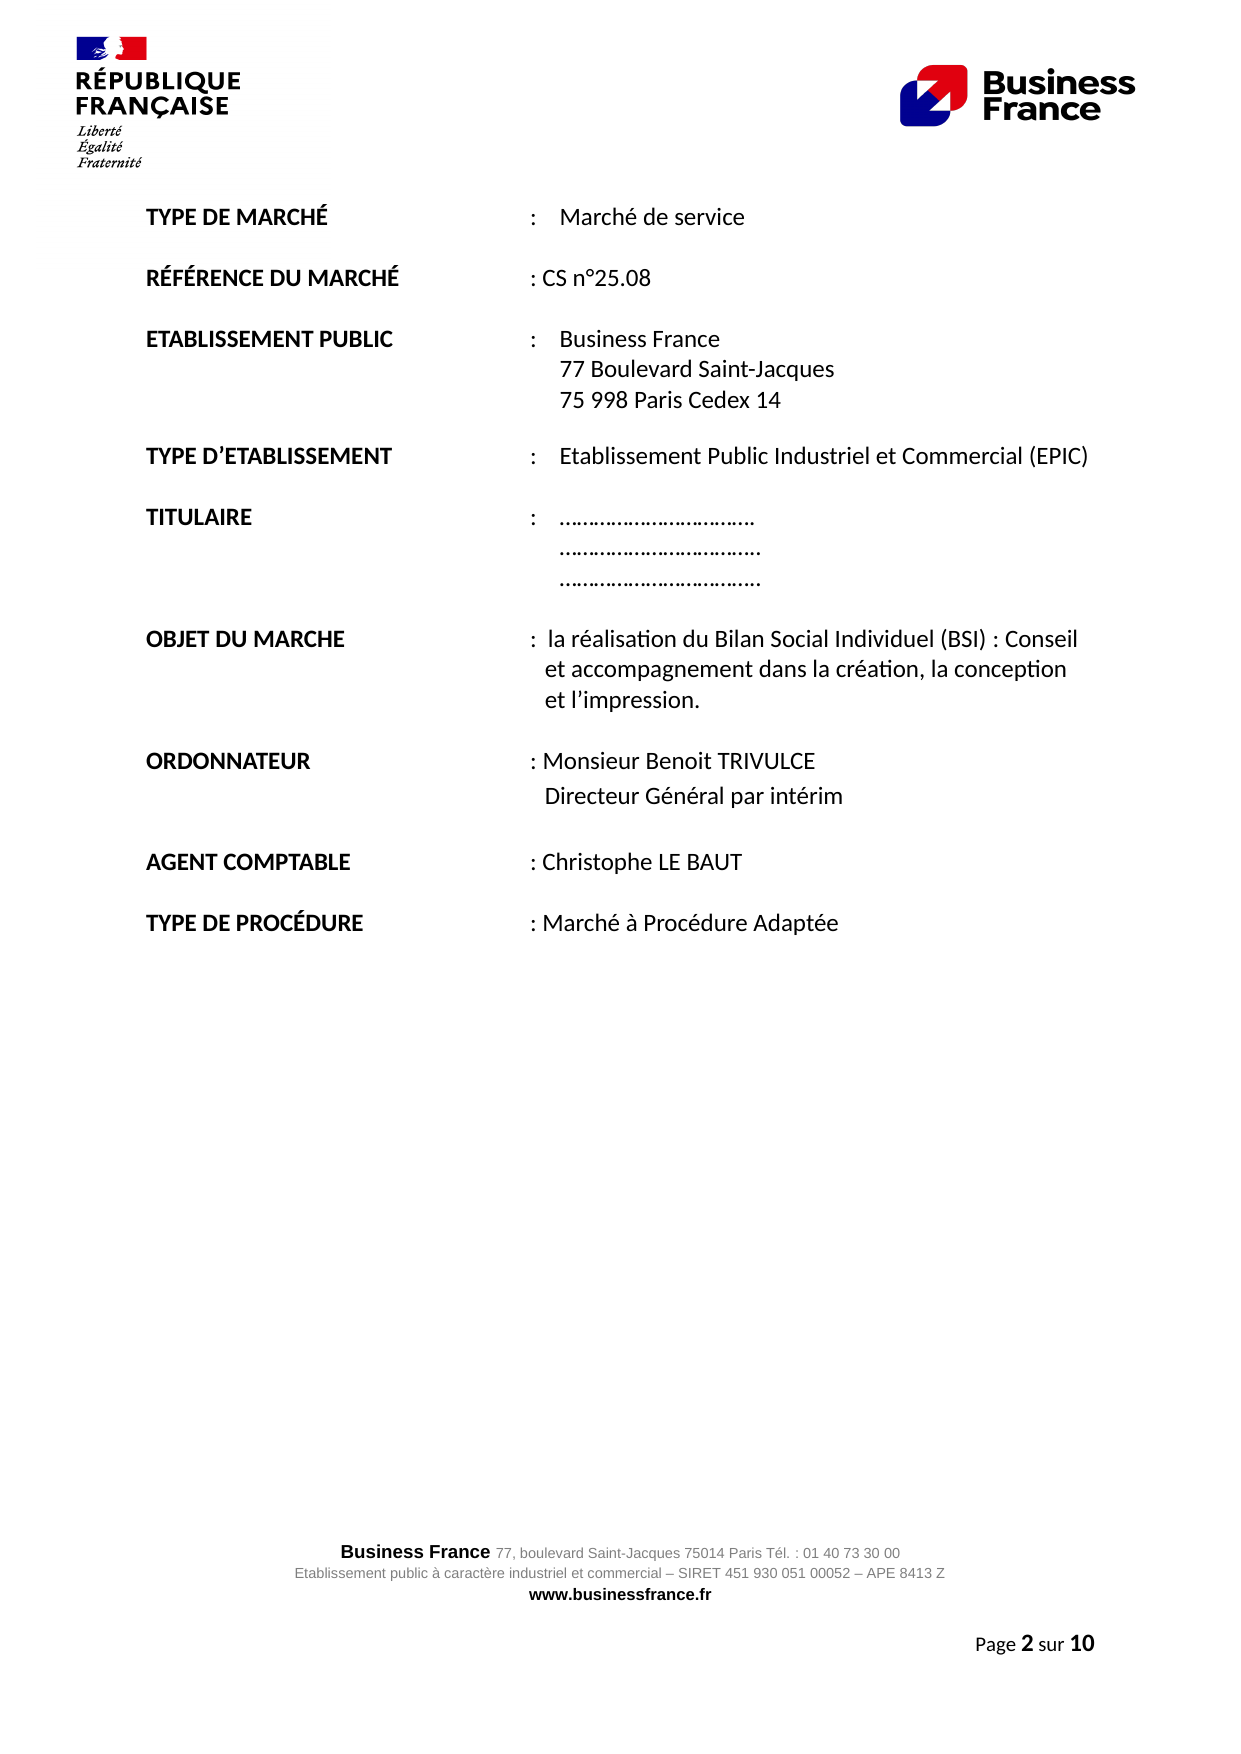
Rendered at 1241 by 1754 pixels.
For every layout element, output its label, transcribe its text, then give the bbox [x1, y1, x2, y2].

text …………………………….. [146, 562, 1094, 593]
picture [36, 0, 332, 269]
text Type de procédure : Marché à Procédure Adaptée [146, 907, 1094, 937]
text Ordonnateur : Monsieur Benoit TRIVULCE [146, 745, 1094, 776]
text Type de marché : Marché de service [146, 201, 1094, 231]
text …………………………….. [146, 532, 1094, 562]
text OBJET DU MARCHE : la réalisation du Bilan Social Individuel (BSI) : Conseil et accompagnement dans la création, la conception et l’impression. [146, 623, 1091, 715]
text Référence du marché : CS n°25.08 [146, 262, 1094, 292]
text Etablissement public : Business France 77 Boulevard Saint-Jacques 75 998 Paris Cedex 14 [146, 323, 1094, 414]
text TITULAIRE : ……………………………. [146, 501, 1094, 532]
text AGENT COMPTABLE : Christophe LE BAUT [146, 846, 1094, 876]
picture [875, 42, 1159, 150]
text TYPE D’ETABLISSEMENT : Etablissement Public Industriel et Commercial (EPIC) [146, 440, 1094, 471]
text Directeur Général par intérim [294, 780, 1094, 811]
